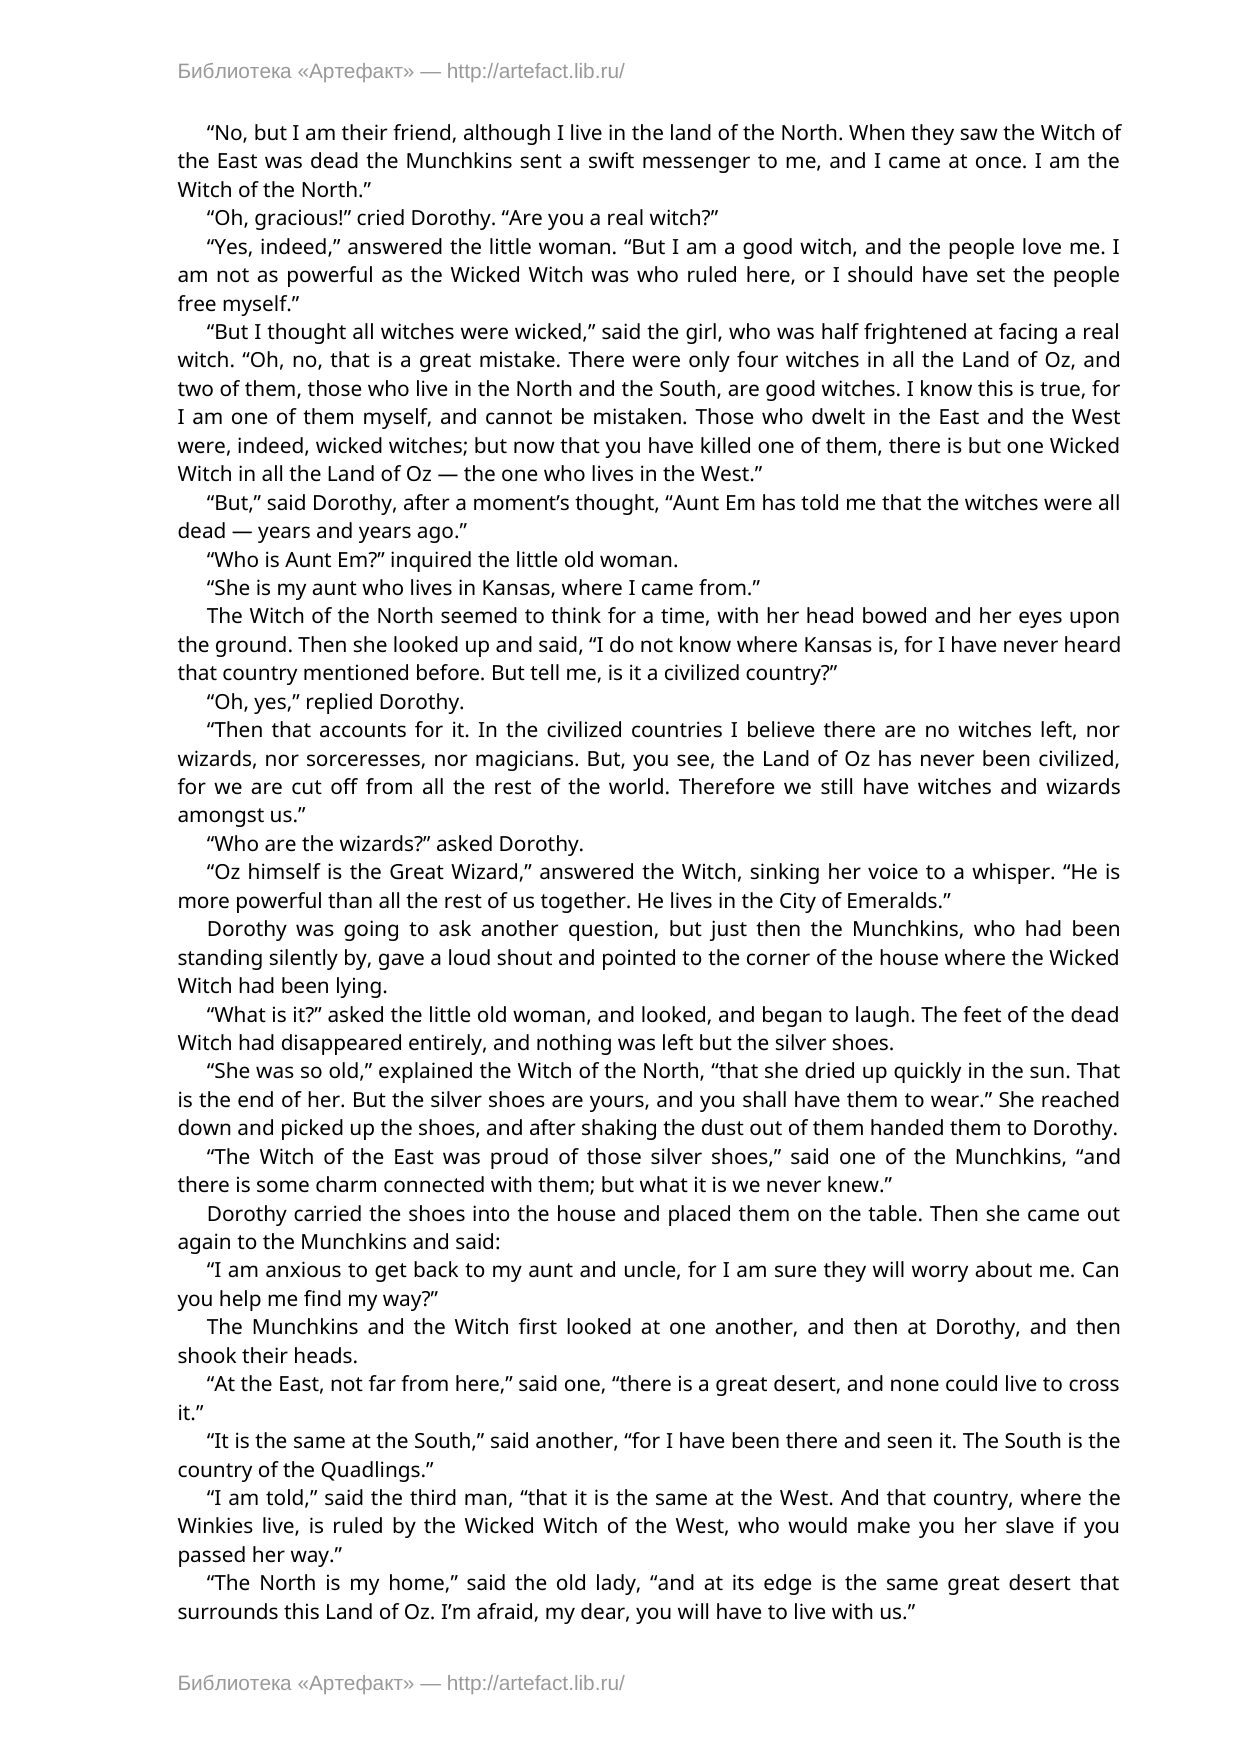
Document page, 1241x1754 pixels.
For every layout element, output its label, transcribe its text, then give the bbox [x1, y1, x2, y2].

text “Then that accounts for it. In the civilized countries I believe there are no witches left, nor wizards, nor sorceresses, nor magicians. But, you see, the Land of Oz has never been civilized, for we are cut off from all the rest of the world. Therefore we still have witches and wizards amongst us.” [177, 715, 1122, 829]
text “Oh, yes,” replied Dorothy. [177, 687, 1122, 715]
text The Witch of the North seemed to think for a time, with her head bowed and her eyes upon the ground. Then she looked up and said, “I do not know where Kansas is, for I have never heard that country mentioned before. But tell me, is it a civilized country?” [177, 602, 1122, 687]
text Dorothy carried the shoes into the house and placed them on the table. Then she came out again to the Munchkins and said: [177, 1199, 1122, 1256]
text “What is it?” asked the little old woman, and looked, and began to laugh. The feet of the dead Witch had disappeared entirely, and nothing was left but the silver shoes. [177, 1000, 1122, 1057]
text “The Witch of the East was proud of those silver shoes,” said one of the Munchkins, “and there is some charm connected with them; but what it is we never knew.” [177, 1142, 1122, 1199]
text “I am told,” said the third man, “that it is the same at the West. And that country, where the Winkies live, is ruled by the Wicked Witch of the West, who would make you her slave if you passed her way.” [177, 1483, 1122, 1568]
text “It is the same at the South,” said another, “for I have been there and seen it. The South is the country of the Quadlings.” [177, 1426, 1122, 1483]
text “Who are the wizards?” asked Dorothy. [177, 829, 1122, 857]
text The Munchkins and the Witch first looked at one another, and then at Dorothy, and then shook their heads. [177, 1312, 1122, 1369]
text “The North is my home,” said the old lady, “and at its edge is the same great desert that surrounds this Land of Oz. I’m afraid, my dear, you will have to live with us.” [177, 1568, 1122, 1625]
text “Oh, gracious!” cried Dorothy. “Are you a real witch?” [177, 203, 1122, 232]
text “No, but I am their friend, although I live in the land of the North. When they saw the Witch of the East was dead the Munchkins sent a swift messenger to me, and I came at once. I am the Witch of the North.” [177, 118, 1122, 203]
text “She was so old,” explained the Witch of the North, “that she dried up quickly in the sun. That is the end of her. But the silver shoes are yours, and you shall have them to wear.” She reached down and picked up the shoes, and after shaking the dust out of them handed them to Dorothy. [177, 1057, 1122, 1142]
text “But,” said Dorothy, after a moment’s thought, “Aunt Em has told me that the witches were all dead — years and years ago.” [177, 488, 1122, 545]
text “Yes, indeed,” answered the little woman. “But I am a good witch, and the people love me. I am not as powerful as the Wicked Witch was who ruled here, or I should have set the people free myself.” [177, 232, 1122, 317]
text “Who is Aunt Em?” inquired the little old woman. [177, 545, 1122, 573]
text “Oz himself is the Great Wizard,” answered the Witch, sinking her voice to a whisper. “He is more powerful than all the rest of us together. He lives in the City of Emeralds.” [177, 857, 1122, 914]
text “But I thought all witches were wicked,” said the girl, who was half frightened at facing a real witch. “Oh, no, that is a great mistake. There were only four witches in all the Land of Oz, and two of them, those who live in the North and the South, are good witches. I know this is true, for I am one of them myself, and cannot be mistaken. Those who dwelt in the East and the West were, indeed, wicked witches; but now that you have killed one of them, there is but one Wicked Witch in all the Land of Oz — the one who lives in the West.” [177, 317, 1122, 488]
text “I am anxious to get back to my aunt and uncle, for I am sure they will worry about me. Can you help me find my way?” [177, 1256, 1122, 1312]
text “She is my aunt who lives in Kansas, where I came from.” [177, 573, 1122, 602]
text “At the East, not far from here,” said one, “there is a great desert, and none could live to cross it.” [177, 1369, 1122, 1426]
text Dorothy was going to ask another question, but just then the Munchkins, who had been standing silently by, gave a loud shout and pointed to the corner of the house where the Wicked Witch had been lying. [177, 914, 1122, 1000]
